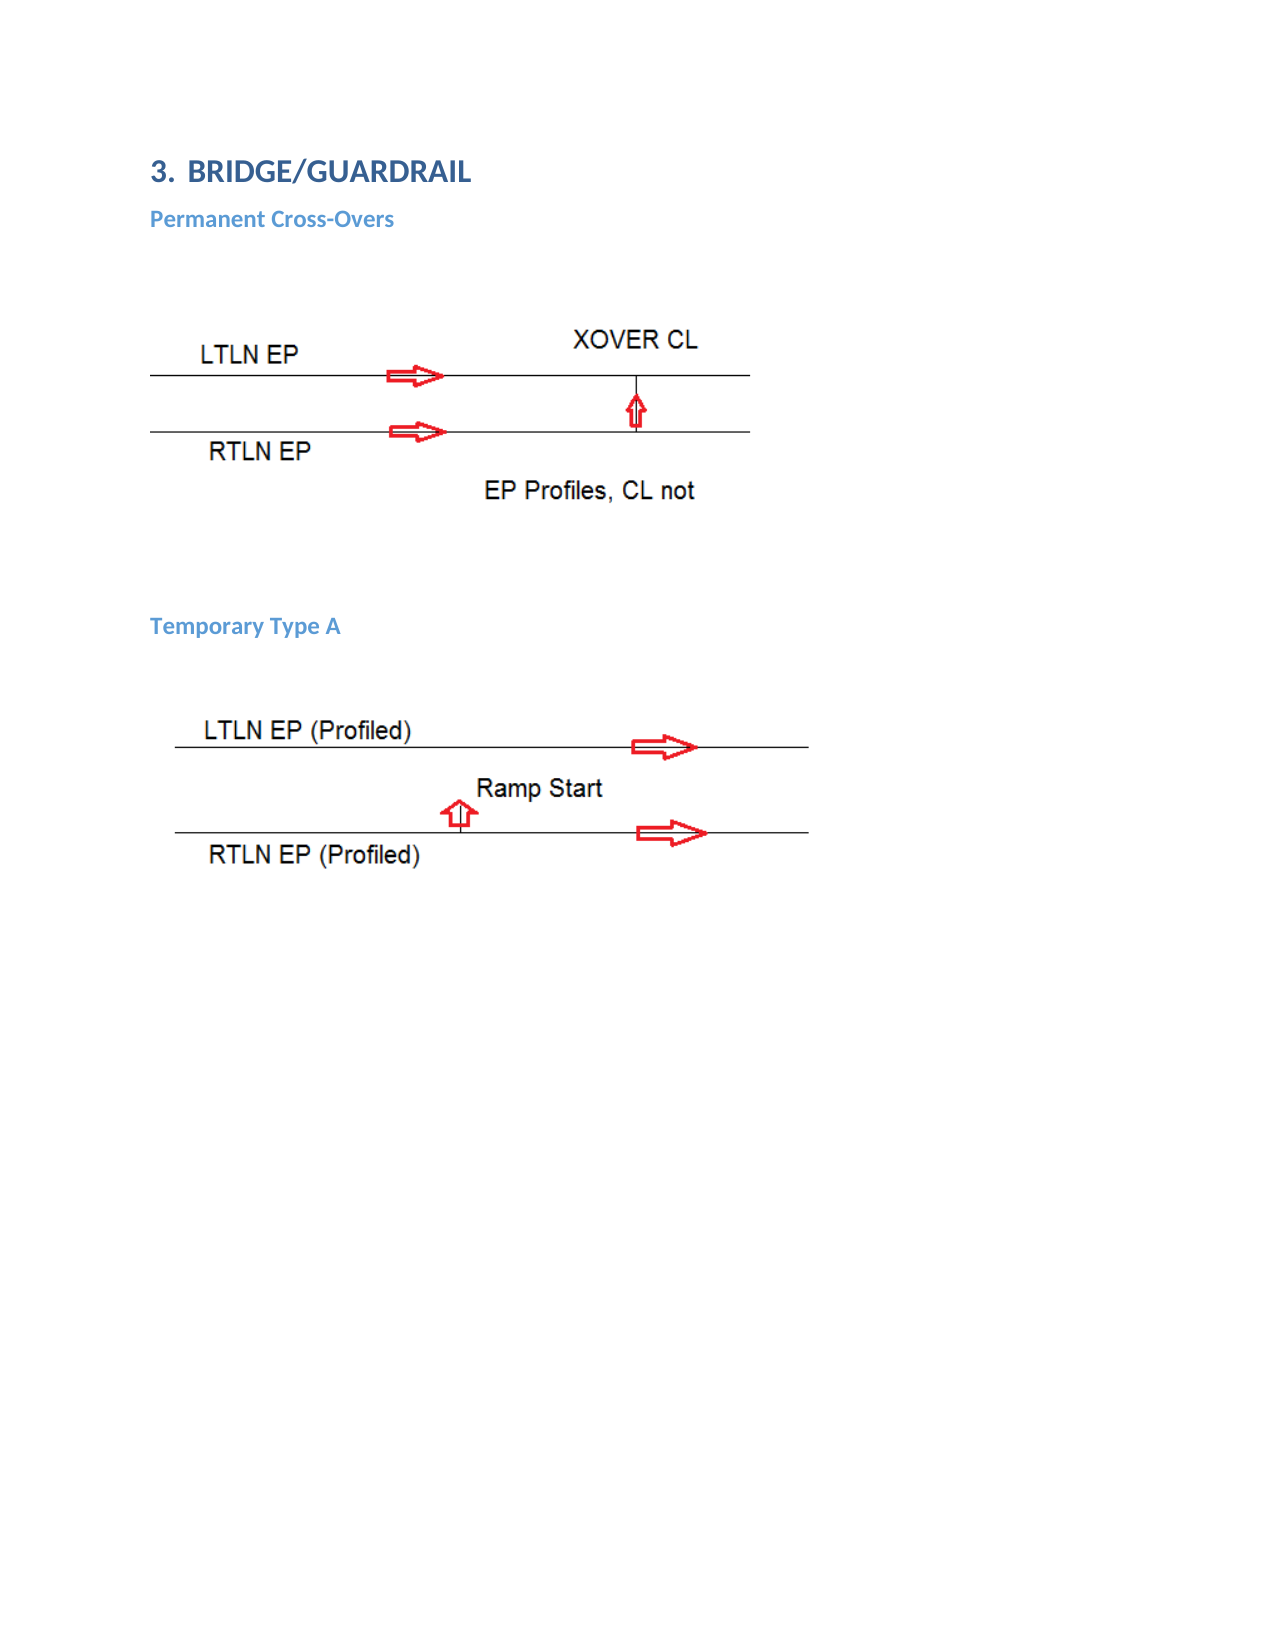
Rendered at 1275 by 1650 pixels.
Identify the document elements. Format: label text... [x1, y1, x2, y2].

picture [150, 659, 809, 895]
text Temporary Type A [150, 610, 1125, 641]
subtitle BRIDGE/GUARDRAIL [150, 150, 1125, 191]
picture [150, 252, 750, 542]
text Permanent Cross-Overs [150, 203, 1125, 234]
